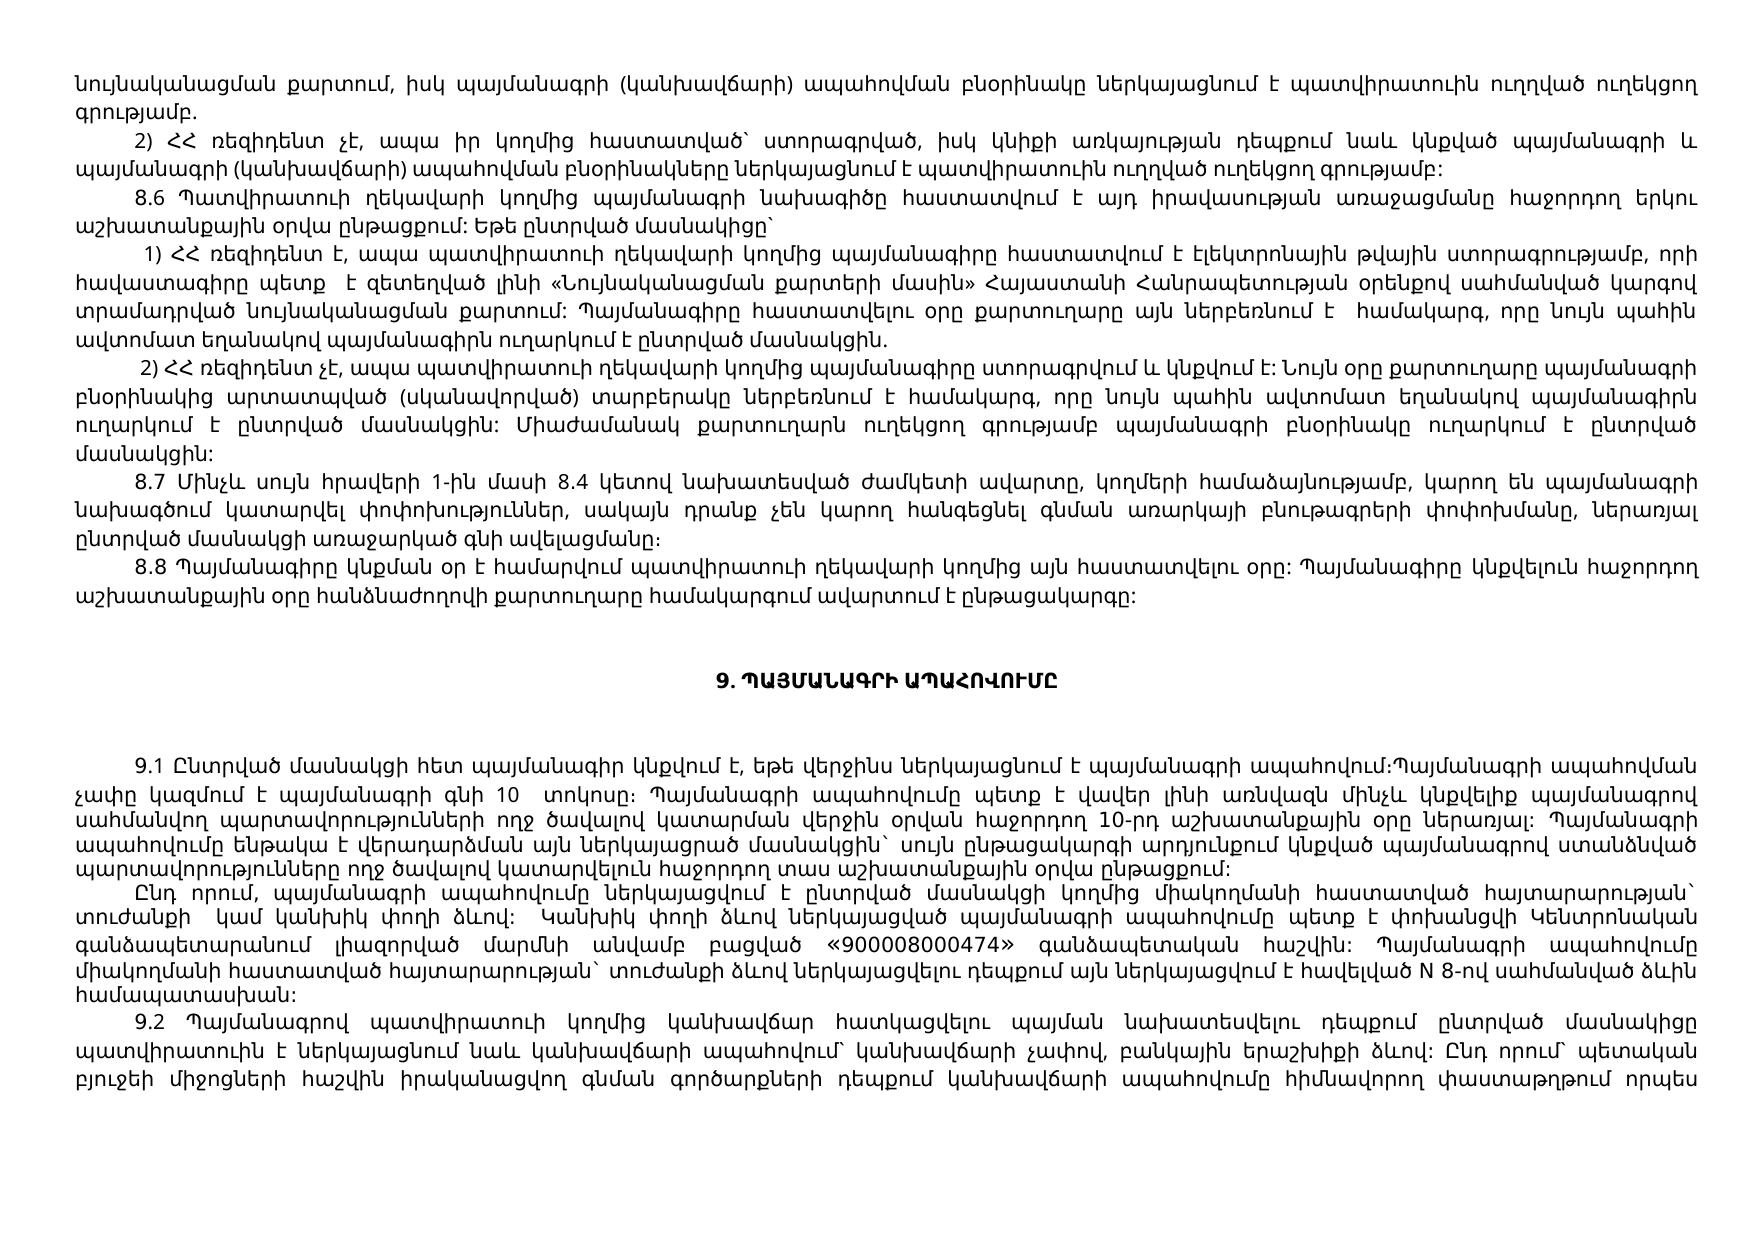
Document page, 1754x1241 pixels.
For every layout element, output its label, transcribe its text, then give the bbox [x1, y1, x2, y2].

text 9. ՊԱՅՄԱՆԱԳՐԻ ԱՊԱՀՈՎՈՒՄԸ [75, 666, 1698, 694]
text 8.7 Մինչև սույն հրավերի 1-ին մասի 8.4 կետով նախատեսված ժամկետի ավարտը, կողմերի համաձայնությամբ, կարող են պայմանագրի նախագծում կատարվել փոփոխություններ, սակայն դրանք չեն կարող հանգեցնել գնման առարկայի բնութագրերի փոփոխմանը, ներառյալ ընտրված մասնակցի առաջարկած գնի ավելացմանը։ [75, 467, 1698, 552]
text 2) ՀՀ ռեզիդենտ չէ, ապա իր կողմից հաստատված` ստորագրված, իսկ կնիքի առկայության դեպքում նաև կնքված պայմանագրի և պայմանագրի (կանխավճարի) ապահովման բնօրինակները ներկայացնում է պատվիրատուին ուղղված ուղեկցող գրությամբ: [75, 126, 1698, 183]
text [75, 69, 1698, 126]
text 8.6 Պատվիրատուի ղեկավարի կողմից պայմանագրի նախագիծը հաստատվում է այդ իրավասության առաջացմանը հաջորդող երկու աշխատանքային օրվա ընթացքում: Եթե ընտրված մասնակիցը` [75, 183, 1698, 239]
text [75, 1007, 1698, 1093]
text 1) ՀՀ ռեզիդենտ է, ապա պատվիրատուի ղեկավարի կողմից պայմանագիրը հաստատվում է էլեկտրոնային թվային ստորագրությամբ, որի հավաստագիրը պետք է զետեղված լինի «Նույնականացման քարտերի մասին» Հայաստանի Հանրապետության օրենքով սահմանված կարգով տրամադրված նույնականացման քարտում: Պայմանագիրը հաստատվելու օրը քարտուղարը այն ներբեռնում է համակարգ, որը նույն պահին ավտոմատ եղանակով պայմանագիրն ուղարկում է ընտրված մասնակցին. [75, 239, 1698, 353]
text 9.1 Ընտրված մասնակցի հետ պայմանագիր կնքվում է, եթե վերջինս ներկայացնում է պայմանագրի ապահովում։Պայմանագրի ապահովման չափը կազմում է պայմանագրի գնի 10 տոկոսը։ Պայմանագրի ապահովումը պետք է վավեր լինի առնվազն մինչև կնքվելիք պայմանագրով սահմանվող պարտավորությունների ողջ ծավալով կատարման վերջին օրվան հաջորդող 10-րդ աշխատանքային օրը ներառյալ: Պայմանագրի ապահովումը ենթակա է վերադարձման այն ներկայացրած մասնակցին` սույն ընթացակարգի արդյունքում կնքված պայմանագրով ստանձնված պարտավորությունները ողջ ծավալով կատարվելուն հաջորդող տաս աշխատանքային օրվա ընթացքում: [75, 751, 1698, 881]
text Ընդ որում, պայմանագրի ապահովումը ներկայացվում է ընտրված մասնակցի կողմից միակողմանի հաստատված հայտարարության` տուժանքի կամ կանխիկ փողի ձևով: Կանխիկ փողի ձևով ներկայացված պայմանագրի ապահովումը պետք է փոխանցվի Կենտրոնական գանձապետարանում լիազորված մարմնի անվամբ բացված «900008000474» գանձապետական հաշվին: Պայմանագրի ապահովումը միակողմանի հաստատված հայտարարության` տուժանքի ձևով ներկայացվելու դեպքում այն ներկայացվում է հավելված N 8-ով սահմանված ձևին համապատասխան: [75, 881, 1698, 1007]
text 8.8 Պայմանագիրը կնքման օր է համարվում պատվիրատուի ղեկավարի կողմից այն հաստատվելու օրը: Պայմանագիրը կնքվելուն հաջորդող աշխատանքային օրը հանձնաժողովի քարտուղարը համակարգում ավարտում է ընթացակարգը: [75, 552, 1698, 609]
text 2) ՀՀ ռեզիդենտ չէ, ապա պատվիրատուի ղեկավարի կողմից պայմանագիրը ստորագրվում և կնքվում է: Նույն օրը քարտուղարը պայմանագրի բնօրինակից արտատպված (սկանավորված) տարբերակը ներբեռնում է համակարգ, որը նույն պահին ավտոմատ եղանակով պայմանագիրն ուղարկում է ընտրված մասնակցին: Միաժամանակ քարտուղարն ուղեկցող գրությամբ պայմանագրի բնօրինակը ուղարկում է ընտրված մասնակցին: [75, 353, 1698, 467]
